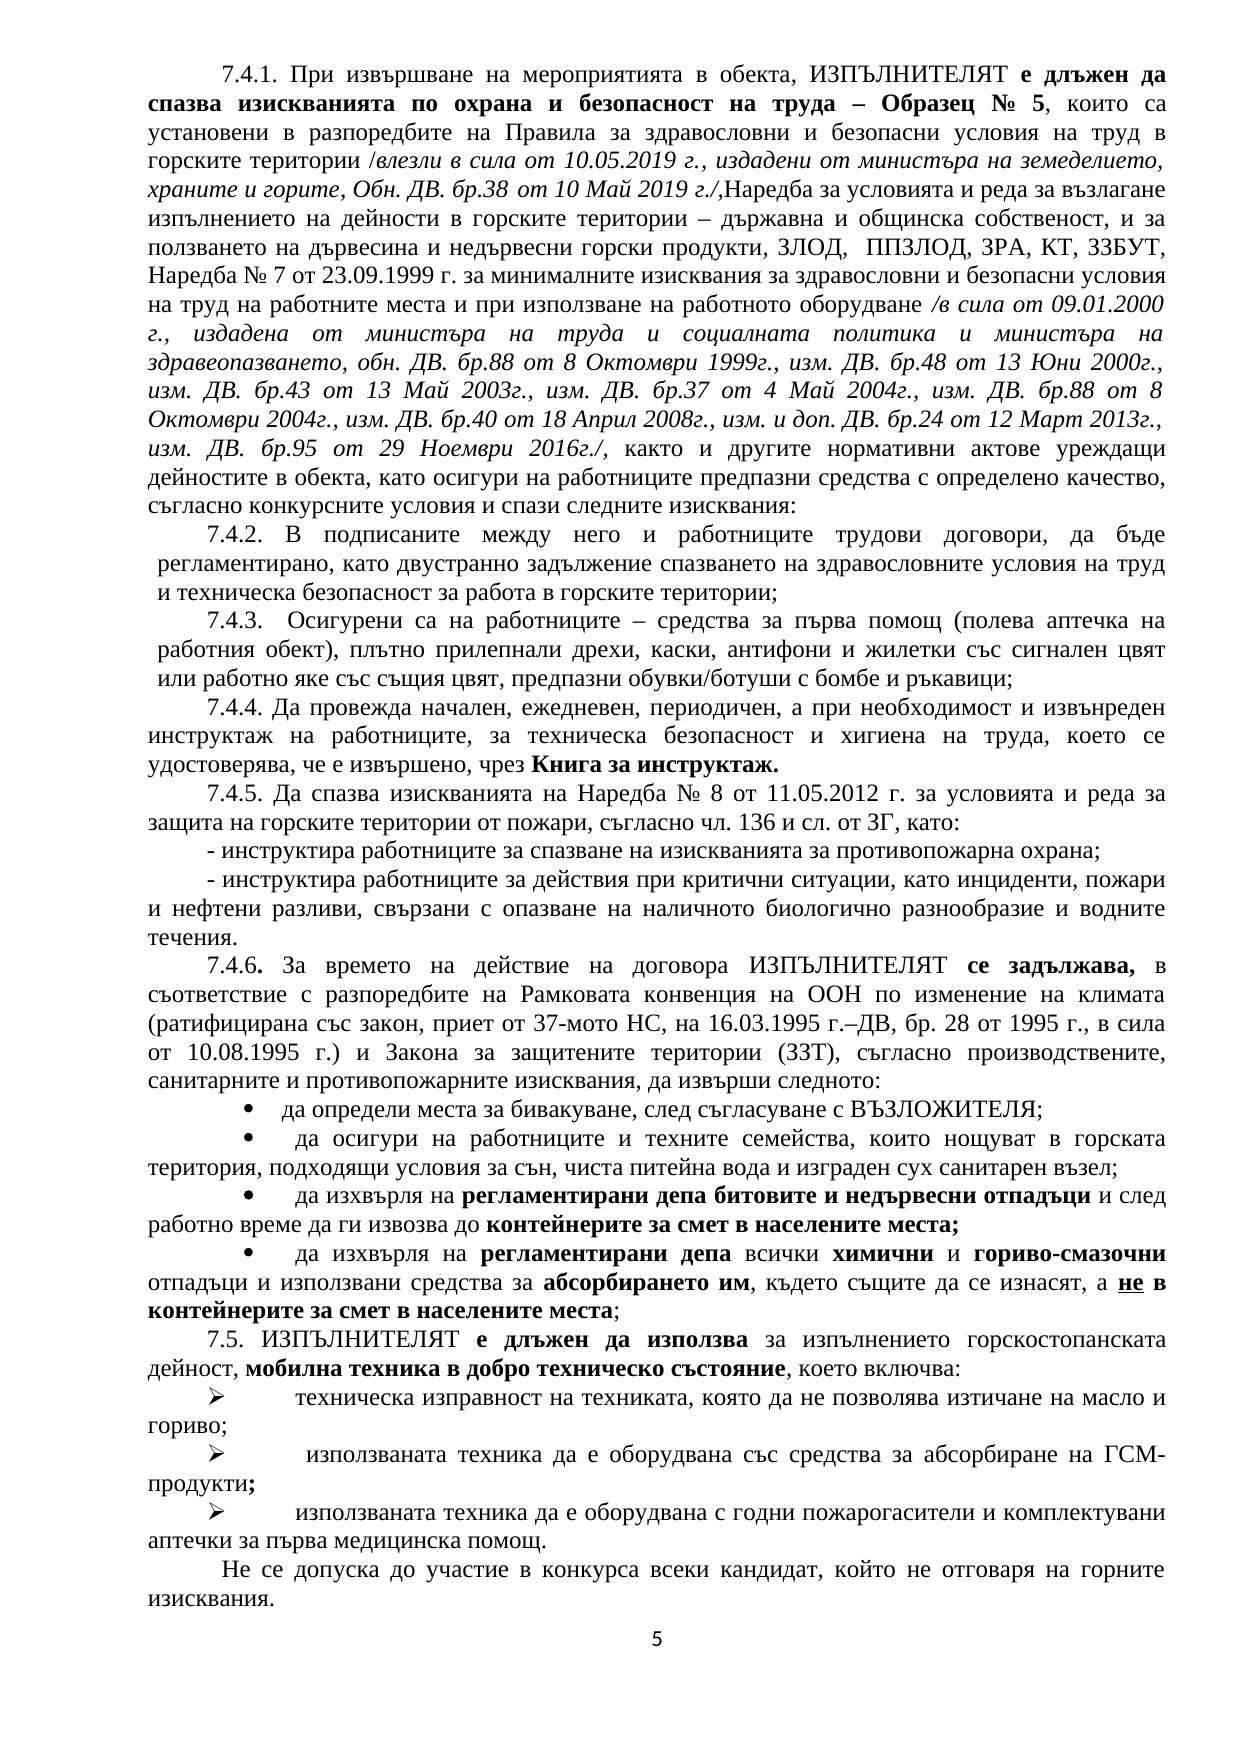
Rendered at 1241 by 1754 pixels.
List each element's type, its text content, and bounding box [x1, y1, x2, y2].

list техническа изправност на техниката, която да не позволява изтичане на масло и гориво; [148, 1382, 1167, 1439]
text - инструктира работниците за спазване на изискванията за противопожарна охрана; [207, 835, 1167, 864]
list да определи места за бивакуване, след съгласуване с ВЪЗЛОЖИТЕЛЯ; [244, 1094, 1167, 1123]
text Не се допуска до участие в конкурса всеки кандидат, който не отговаря на горните изисквания. [148, 1554, 1167, 1612]
text 7.4.2. В подписаните между него и работниците трудови договори, да бъде регламентирано, като двустранно задължение спазването на здравословните условия на труд и техническа безопасност за работа в горските територии; [157, 519, 1167, 605]
list използваната техника да е оборудвана със средства за абсорбиране на ГСМ-продукти; [148, 1439, 1167, 1497]
list да осигури на работниците и техните семейства, които нощуват в горската територия, подходящи условия за сън, чиста питейна вода и изграден сух санитарен възел; [148, 1123, 1167, 1180]
text 7.4.4. Да провежда начален, ежедневен, периодичен, а при необходимост и извънреден инструктаж на работниците, за техническа безопасност и хигиена на труда, което се удостоверява, че е извършено, чрез Книга за инструктаж. [148, 692, 1167, 778]
text - инструктира работниците за действия при критични ситуации, като инциденти, пожари и нефтени разливи, свързани с опазване на наличното биологично разнообразие и водните течения. [148, 864, 1167, 950]
text 7.4.6. За времето на действие на договора ИЗПЪЛНИТЕЛЯТ се задължава, в съответствие с разпоредбите на Рамковата конвенция на ООН по изменение на климата (ратифицирана със закон, приет от 37-мото НС, на 16.03.1995 г.–ДВ, бр. 28 от 1995 г., в сила от 10.08.1995 г.) и Закона за защитените територии (ЗЗТ), съгласно производствените, санитарните и противопожарните изисквания, да извърши следното: [148, 950, 1167, 1094]
list да изхвърля на регламентирани депа всички химични и гориво-смазочни отпадъци и използвани средства за абсорбирането им, където същите да се изнасят, а не в контейнерите за смет в населените места; [148, 1238, 1167, 1324]
text 7.5. ИЗПЪЛНИТЕЛЯТ е длъжен да използва за изпълнението горскостопанската дейност, мобилна техника в добро техническо състояние, което включва: [148, 1324, 1167, 1382]
list използваната техника да е оборудвана с годни пожарогасители и комплектувани аптечки за първа медицинска помощ. [148, 1497, 1167, 1554]
text 7.4.5. Да спазва изискванията на Наредба № 8 от 11.05.2012 г. за условията и реда за защита на горските територии от пожари, съгласно чл. 136 и сл. от ЗГ, като: [148, 778, 1167, 835]
list да изхвърля на регламентирани депа битовите и недървесни отпадъци и след работно време да ги извозва до контейнерите за смет в населените места; [148, 1180, 1167, 1238]
text 7.4.1. При извършване на мероприятията в обекта, ИЗПЪЛНИТЕЛЯТ е длъжен да спазва изискванията по охрана и безопасност на труда – Образец № 5, които са установени в разпоредбите на Правила за здравословни и безопасни условия на труд в горските територии /влезли в сила от 10.05.2019 г., издадени от министъра на земеделието, храните и горите, Обн. ДВ. бр.38 от 10 Май 2019 г./,Наредба за условията и реда за възлагане изпълнението на дейности в горските територии – държавна и общинска собственост, и за ползването на дървесина и недървесни горски продукти, ЗЛОД, ППЗЛОД, ЗРА, КТ, ЗЗБУТ, Наредба № 7 от 23.09.1999 г. за минималните изисквания за здравословни и безопасни условия на труд на работните места и при използване на работното оборудване /в сила от 09.01.2000 г., издадена от министъра на труда и социалната политика и министъра на здравеопазването, обн. ДВ. бр.88 от 8 Октомври 1999г., изм. ДВ. бр.48 от 13 Юни 2000г., изм. ДВ. бр.43 от 13 Май 2003г., изм. ДВ. бр.37 от 4 Май 2004г., изм. ДВ. бр.88 от 8 Октомври 2004г., изм. ДВ. бр.40 от 18 Април 2008г., изм. и доп. ДВ. бр.24 от 12 Март 2013г., изм. ДВ. бр.95 от 29 Ноември 2016г./, както и другите нормативни актове уреждащи дейностите в обекта, като осигури на работниците предпазни средства с определено качество, съгласно конкурсните условия и спази следните изисквания: [148, 59, 1167, 519]
text 7.4.3. Осигурени са на работниците – средства за първа помощ (полева аптечка на работния обект), плътно прилепнали дрехи, каски, антифони и жилетки със сигнален цвят или работно яке със същия цвят, предпазни обувки/ботуши с бомбе и ръкавици; [157, 605, 1167, 692]
